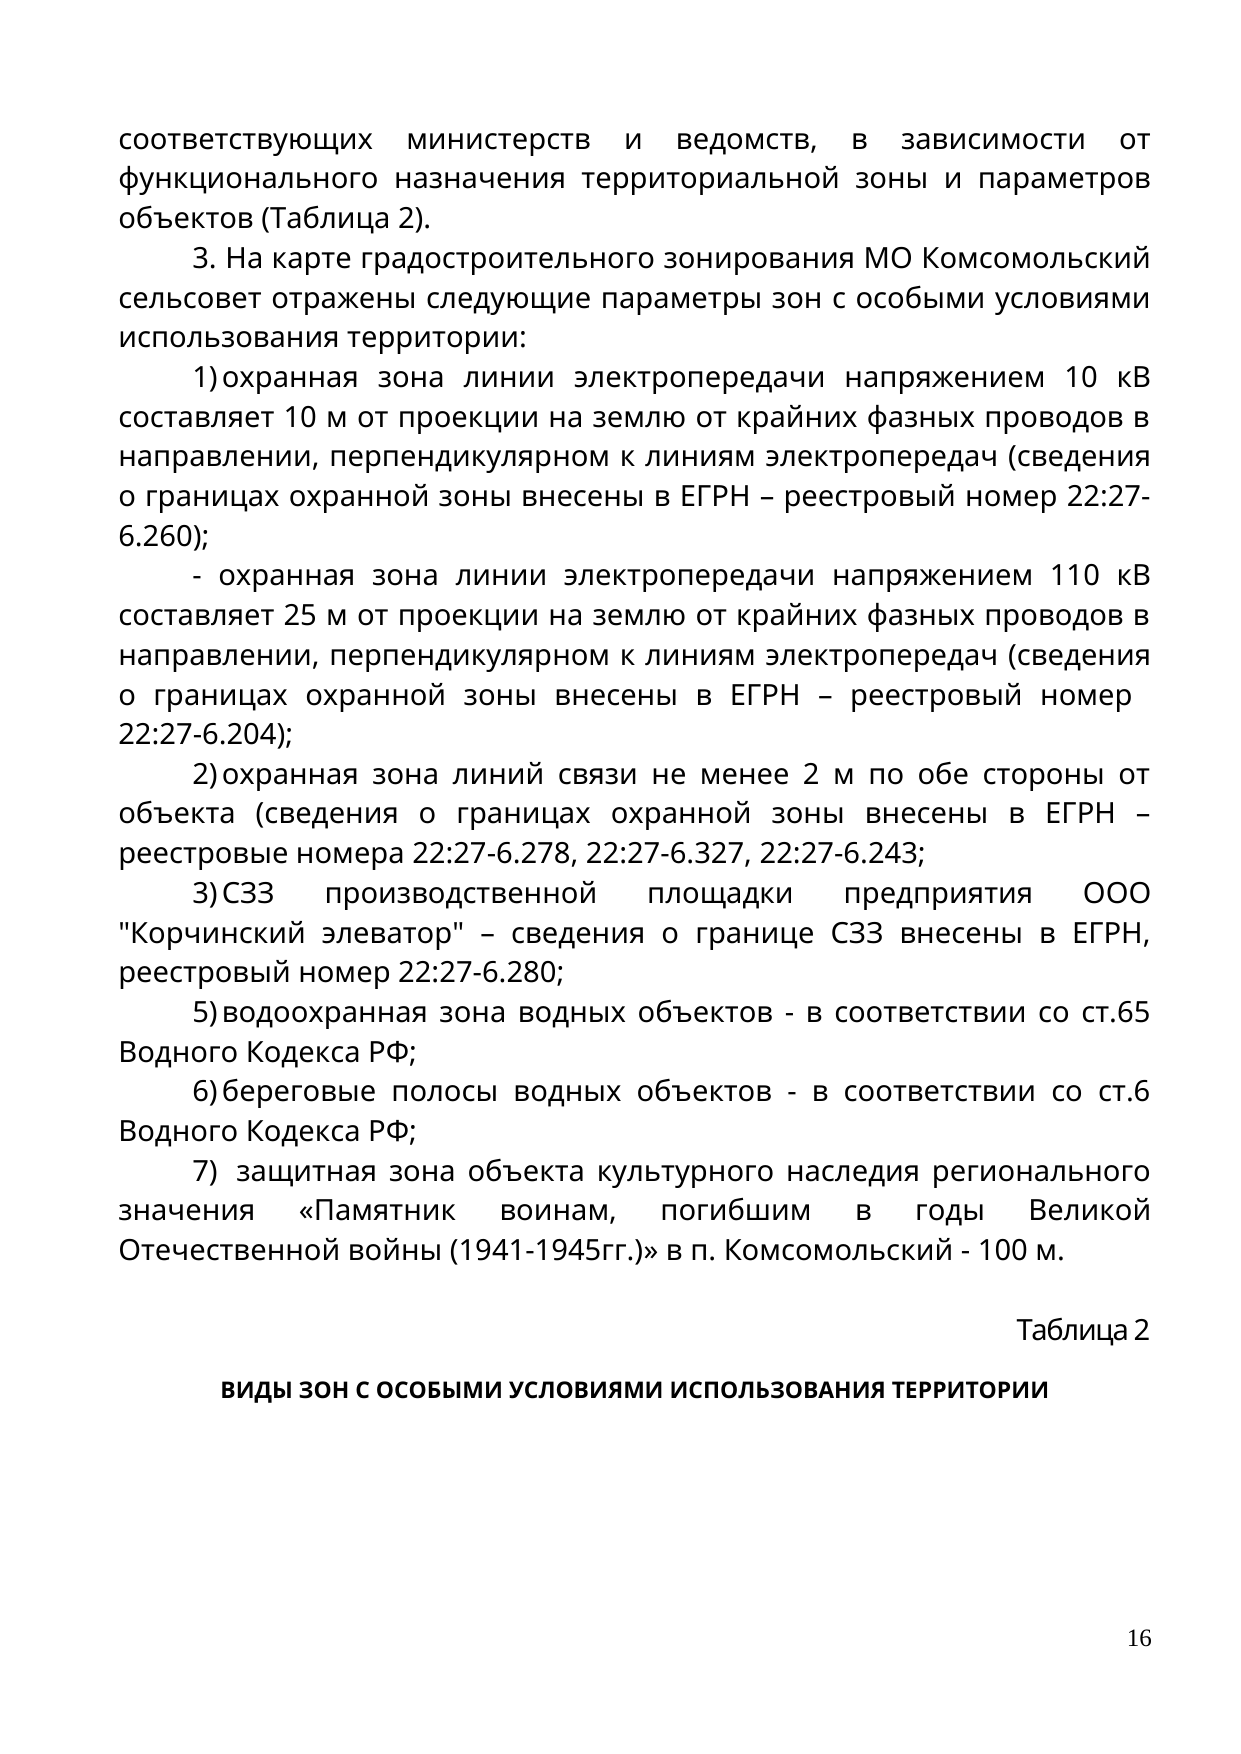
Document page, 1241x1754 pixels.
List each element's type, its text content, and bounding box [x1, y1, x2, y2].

text Таблица 2 [281, 1309, 1152, 1348]
list охранная зона линий связи не менее 2 м по обе стороны от объекта (сведения о границах охранной зоны внесены в ЕГРН – реестровые номера 22:27-6.278, 22:27-6.327, 22:27-6.243; [118, 753, 1152, 872]
text 3. На карте градостроительного зонирования МО Комсомольский сельсовет отражены следующие параметры зон с особыми условиями использования территории: [118, 237, 1152, 356]
list защитная зона объекта культурного наследия регионального значения «Памятник воинам, погибшим в годы Великой Отечественной войны (1941-1945гг.)» в п. Комсомольский - 100 м. [118, 1150, 1152, 1269]
list СЗЗ производственной площадки предприятия ООО "Корчинский элеватор" – сведения о границе СЗЗ внесены в ЕГРН, реестровый номер 22:27-6.280; [118, 872, 1152, 991]
list водоохранная зона водных объектов - в соответствии со ст.65 Водного Кодекса РФ; [118, 991, 1152, 1071]
text - охранная зона линии электропередачи напряжением 110 кВ составляет 25 м от проекции на землю от крайних фазных проводов в направлении, перпендикулярном к линиям электропередач (сведения о границах охранной зоны внесены в ЕГРН – реестровый номер 22:27-6.204); [118, 555, 1152, 753]
list береговые полосы водных объектов - в соответствии со ст.6 Водного Кодекса РФ; [118, 1071, 1152, 1150]
list охранная зона линии электропередачи напряжением 10 кВ составляет 10 м от проекции на землю от крайних фазных проводов в направлении, перпендикулярном к линиям электропередач (сведения о границах охранной зоны внесены в ЕГРН – реестровый номер 22:27-6.260); [118, 356, 1152, 555]
text ВИДЫ ЗОН С ОСОБЫМИ УСЛОВИЯМИ ИСПОЛЬЗОВАНИЯ ТЕРРИТОРИИ [118, 1374, 1152, 1405]
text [118, 118, 1152, 237]
